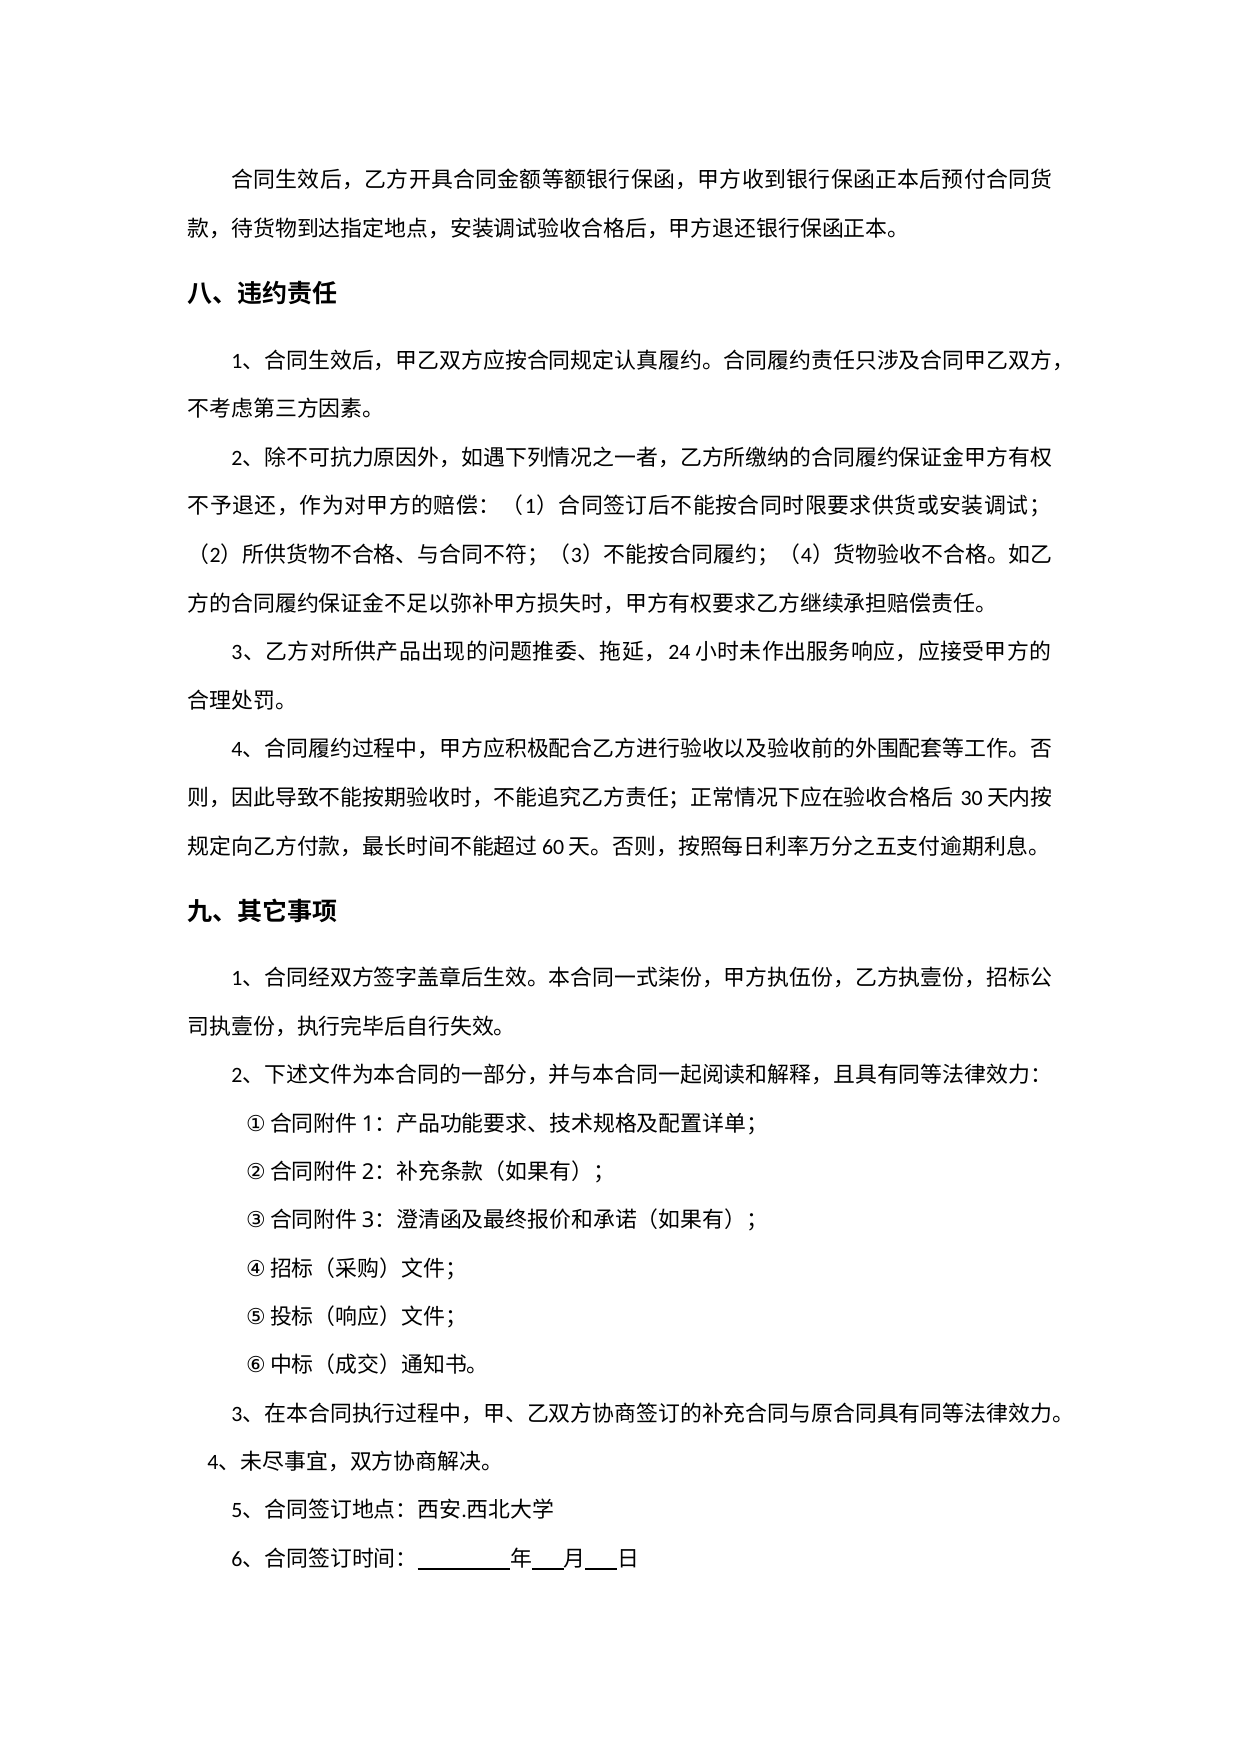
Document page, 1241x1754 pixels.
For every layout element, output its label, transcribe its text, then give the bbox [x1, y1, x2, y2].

text ③合同附件3：澄清函及最终报价和承诺（如果有）； [187, 1202, 1053, 1234]
text ④招标（采购）文件； [187, 1250, 1053, 1283]
text ⑤投标（响应）文件； [187, 1299, 1053, 1331]
text 3、在本合同执行过程中，甲、乙双方协商签订的补充合同与原合同具有同等法律效力。 [187, 1395, 1053, 1428]
text 八、违约责任 [187, 259, 1053, 324]
text ②合同附件2：补充条款（如果有）； [187, 1154, 1053, 1186]
text 4、未尽事宜，双方协商解决。 [187, 1444, 1053, 1476]
text 2、除不可抗力原因外，如遇下列情况之一者，乙方所缴纳的合同履约保证金甲方有权不予退还，作为对甲方的赔偿：（1）合同签订后不能按合同时限要求供货或安装调试；（2）所供货物不合格、与合同不符；（3）不能按合同履约；（4）货物验收不合格。如乙方的合同履约保证金不足以弥补甲方损失时，甲方有权要求乙方继续承担赔偿责任。 [187, 439, 1053, 618]
text 九、其它事项 [187, 877, 1053, 942]
text ⑥中标（成交）通知书。 [187, 1347, 1053, 1379]
text 1、合同生效后，甲乙双方应按合同规定认真履约。合同履约责任只涉及合同甲乙双方，不考虑第三方因素。 [187, 342, 1053, 423]
text ①合同附件1：产品功能要求、技术规格及配置详单； [187, 1105, 1053, 1138]
text 合同生效后，乙方开具合同金额等额银行保函，甲方收到银行保函正本后预付合同货款，待货物到达指定地点，安装调试验收合格后，甲方退还银行保函正本。 [187, 162, 1053, 243]
text 6、合同签订时间： 年 月 日 [187, 1540, 1053, 1573]
text 5、合同签订地点：西安.西北大学 [187, 1492, 1053, 1524]
text 3、乙方对所供产品出现的问题推委、拖延，24小时未作出服务响应，应接受甲方的合理处罚。 [187, 634, 1053, 715]
text 2、下述文件为本合同的一部分，并与本合同一起阅读和解释，且具有同等法律效力： [187, 1057, 1053, 1089]
text 1、合同经双方签字盖章后生效。本合同一式柒份，甲方执伍份，乙方执壹份，招标公司执壹份，执行完毕后自行失效。 [187, 960, 1053, 1041]
text 4、合同履约过程中，甲方应积极配合乙方进行验收以及验收前的外围配套等工作。否则，因此导致不能按期验收时，不能追究乙方责任；正常情况下应在验收合格后30天内按规定向乙方付款，最长时间不能超过60天。否则，按照每日利率万分之五支付逾期利息。 [187, 731, 1053, 861]
